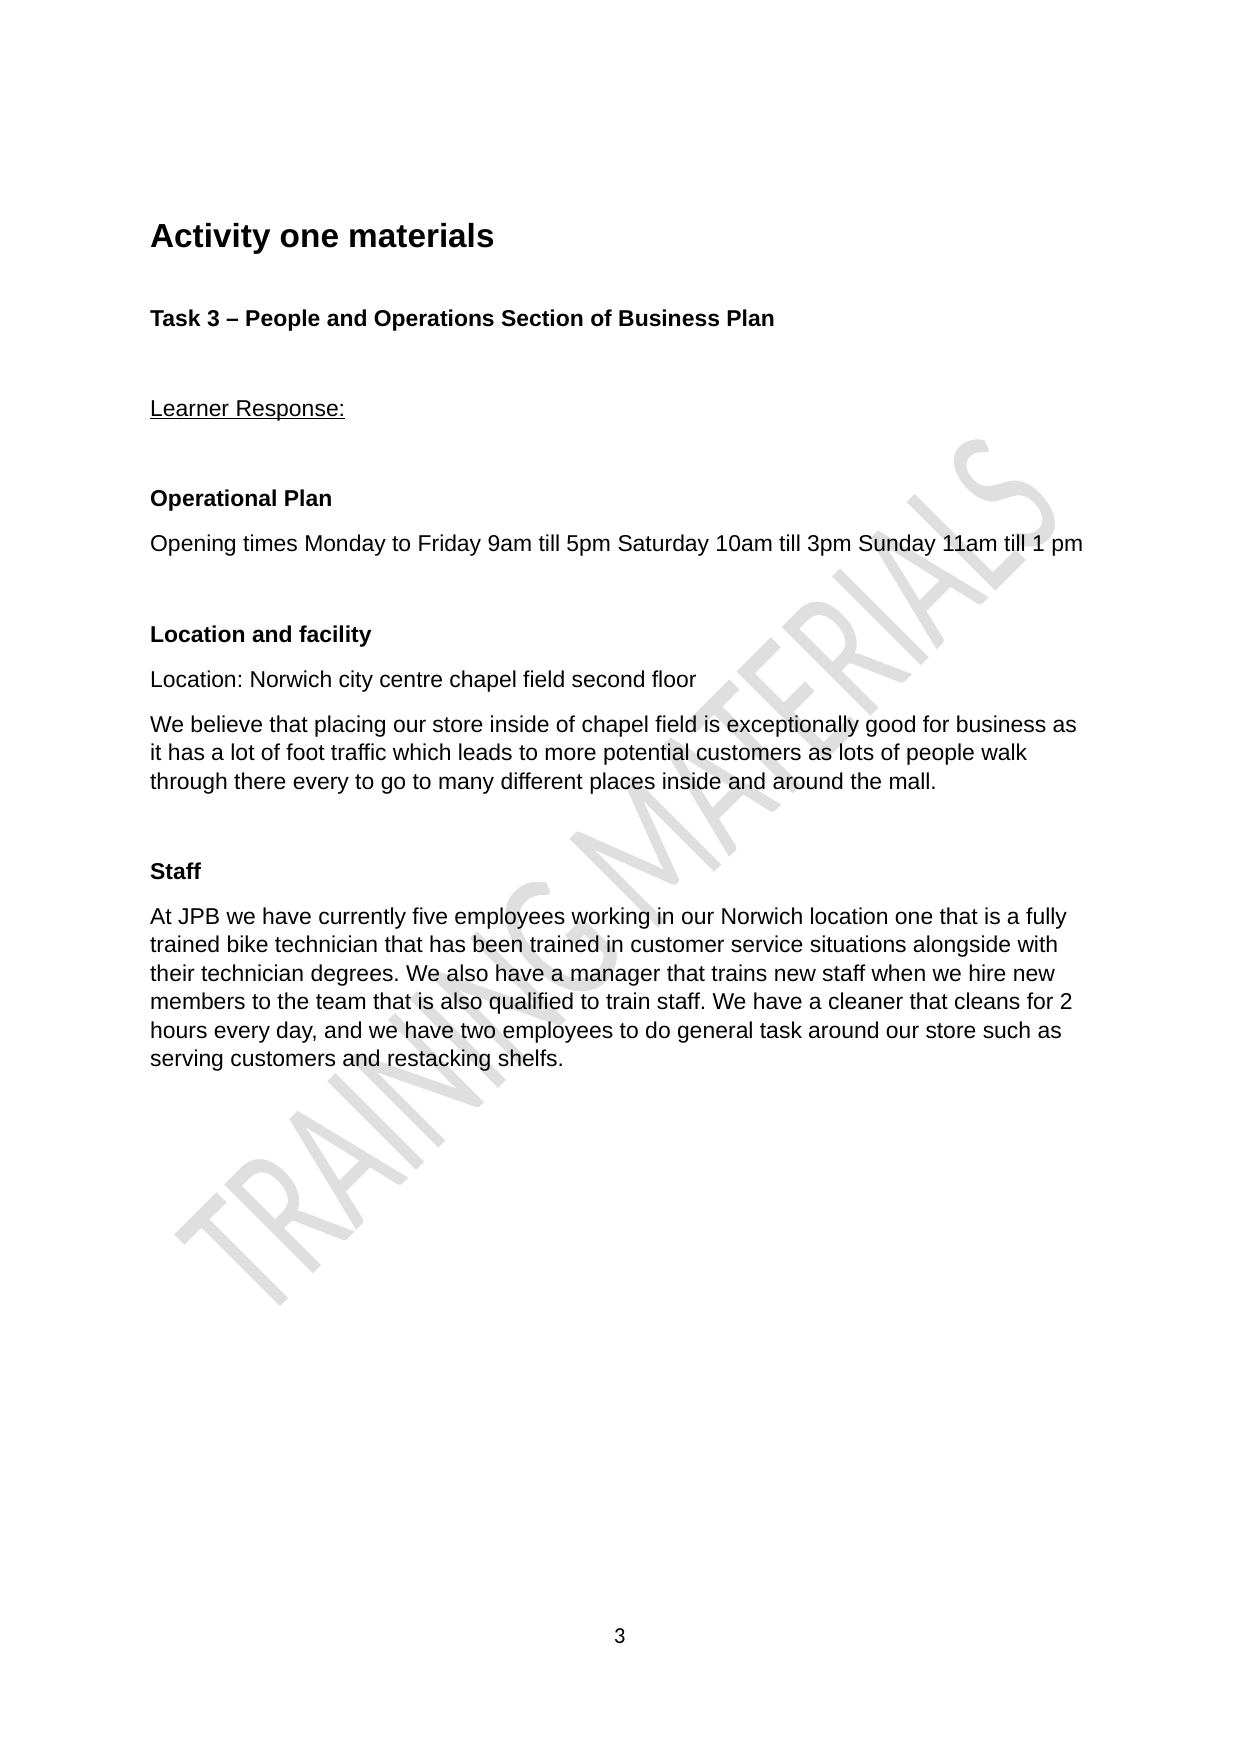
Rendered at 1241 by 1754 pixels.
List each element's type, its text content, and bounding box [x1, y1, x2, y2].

text Location and facility [150, 621, 1090, 647]
text Task 3 – People and Operations Section of Business Plan [150, 305, 1090, 331]
text Learner Response: [150, 395, 1090, 421]
text Staff [150, 858, 1090, 884]
subtitle Activity one materials [150, 216, 1090, 255]
text Opening times Monday to Friday 9am till 5pm Saturday 10am till 3pm Sunday 11am till 1 pm [150, 530, 1090, 557]
text Location: Norwich city centre chapel field second floor [150, 666, 1090, 692]
text Operational Plan [150, 485, 1090, 512]
text We believe that placing our store inside of chapel field is exceptionally good for business as it has a lot of foot traffic which leads to more potential customers as lots of people walk through there every to go to many different places inside and around the mall. [150, 711, 1090, 794]
text At JPB we have currently five employees working in our Norwich location one that is a fully trained bike technician that has been trained in customer service situations alongside with their technician degrees. We also have a manager that trains new staff when we hire new members to the team that is also qualified to train staff. We have a cleaner that cleans for 2 hours every day, and we have two employees to do general task around our store such as serving customers and restacking shelfs. [150, 903, 1090, 1071]
